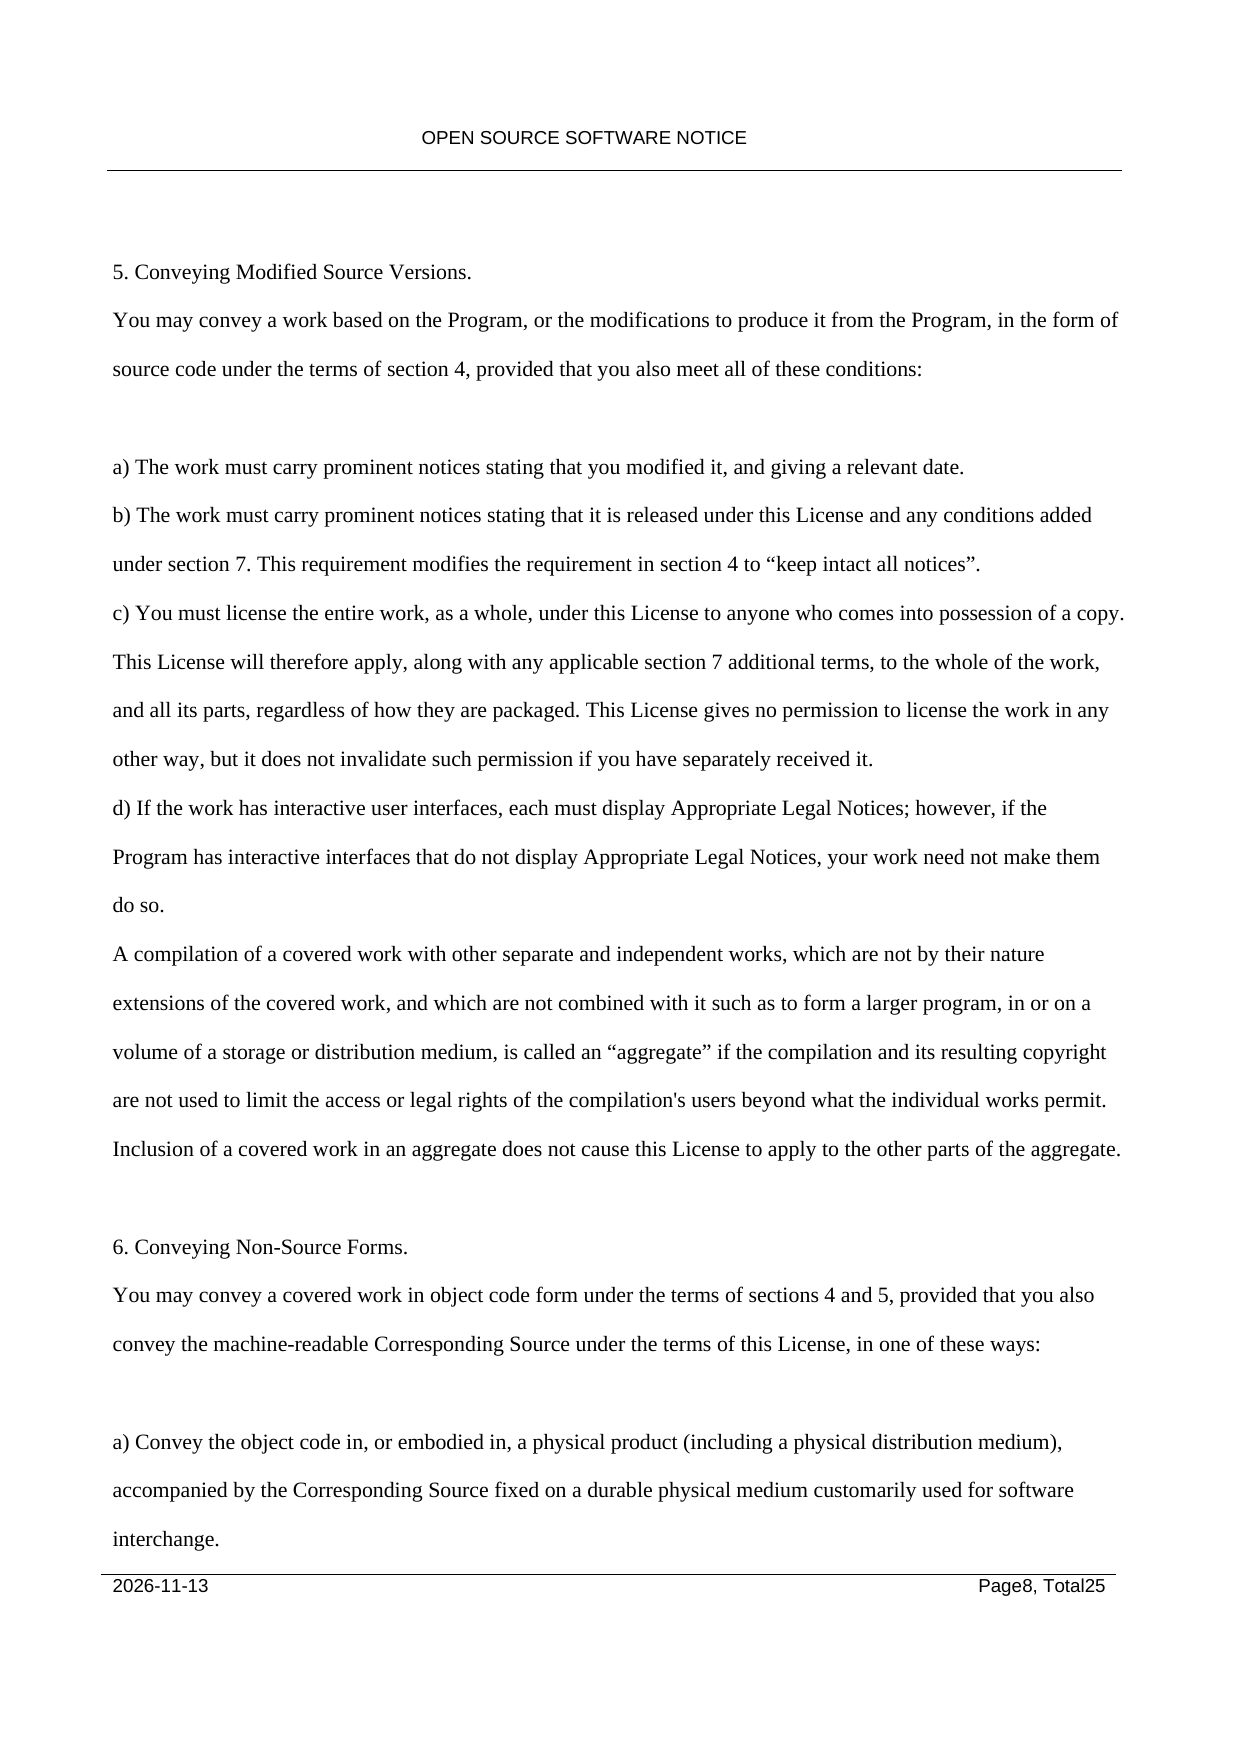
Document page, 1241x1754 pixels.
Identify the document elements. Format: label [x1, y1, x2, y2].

text [112, 206, 1128, 1555]
